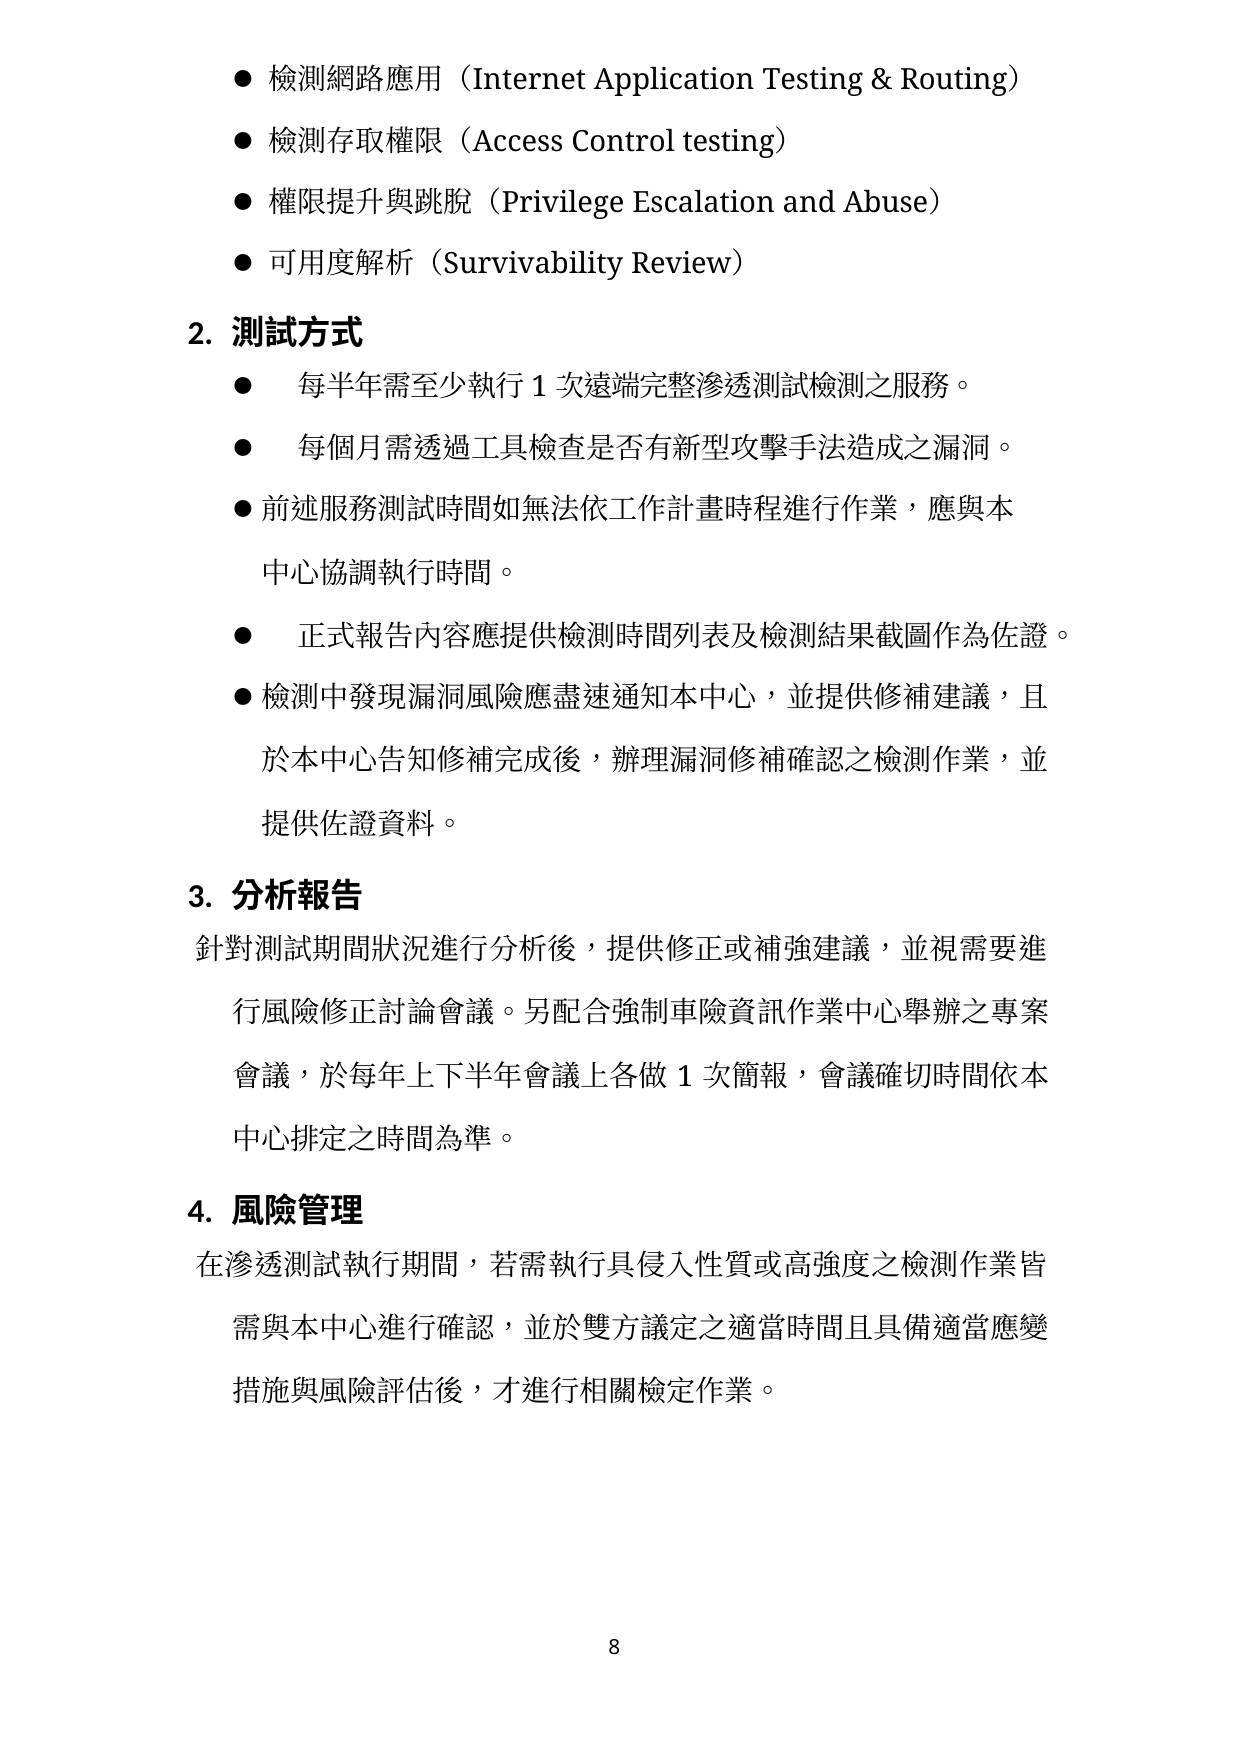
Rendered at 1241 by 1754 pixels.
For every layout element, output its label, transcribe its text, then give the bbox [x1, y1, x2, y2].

subtitle 分析報告 [187, 869, 1093, 917]
subtitle 測試方式 [187, 306, 1093, 354]
list 檢測中發現漏洞風險應盡速通知本中心，並提供修補建議，且於本中心告知修補完成後，辦理漏洞修補確認之檢測作業，並提供佐證資料。 [232, 674, 1049, 842]
subtitle 風險管理 [187, 1184, 1093, 1232]
list 前述服務測試時間如無法依工作計畫時程進行作業，應與本中心協調執行時間。 [232, 486, 1041, 591]
list 檢測網路應用（Internet Application Testing & Routing） [232, 56, 1093, 98]
list 正式報告內容應提供檢測時間列表及檢測結果截圖作為佐證。 [232, 613, 1093, 655]
text 在滲透測試執行期間，若需執行具侵入性質或高強度之檢測作業皆需與本中心進行確認，並於雙方議定之適當時間且具備適當應變措施與風險評估後，才進行相關檢定作業。 [195, 1242, 1049, 1410]
list 檢測存取權限（Access Control testing） [232, 117, 1093, 159]
list 權限提升與跳脫（Privilege Escalation and Abuse） [232, 179, 1093, 221]
list 可用度解析（Survivability Review） [232, 240, 1093, 282]
list 每個月需透過工具檢查是否有新型攻擊手法造成之漏洞。 [232, 425, 1093, 467]
list 每半年需至少執行 1 次遠端完整滲透測試檢測之服務。 [232, 363, 1093, 405]
text 針對測試期間狀況進行分析後，提供修正或補強建議，並視需要進行風險修正討論會議。另配合強制車險資訊作業中心舉辦之專案會議，於每年上下半年會議上各做 1 次簡報，會議確切時間依本中心排定之時間為準。 [195, 926, 1049, 1158]
